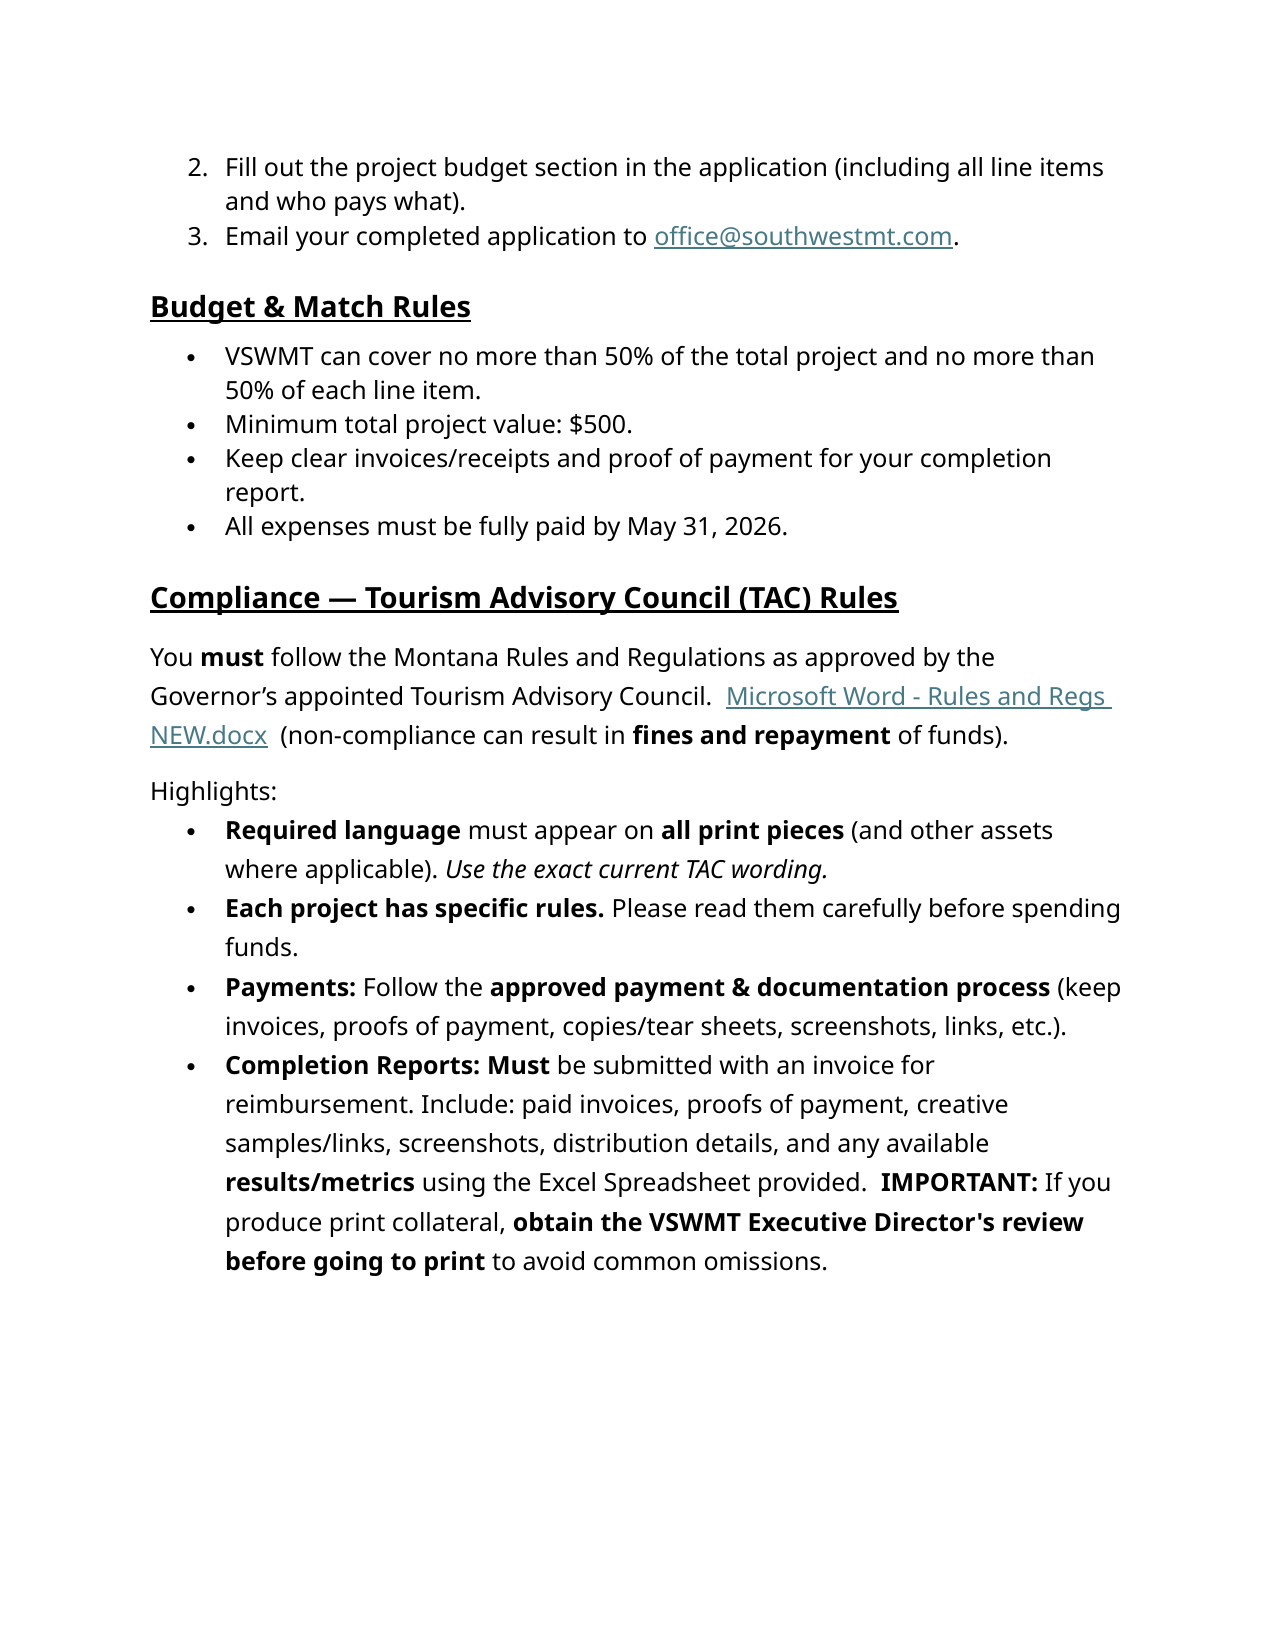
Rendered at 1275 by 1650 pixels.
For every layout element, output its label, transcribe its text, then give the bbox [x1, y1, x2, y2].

text You must follow the Montana Rules and Regulations as approved by the Governor’s appointed Tourism Advisory Council. Microsoft Word - Rules and Regs NEW.docx (non-compliance can result in fines and repayment of funds). [150, 639, 1125, 752]
list Each project has specific rules. Please read them carefully before spending funds. [187, 891, 1125, 964]
list Minimum total project value: $500. [187, 407, 1125, 441]
list Email your completed application to office@southwestmt.com. [187, 218, 1125, 252]
list Fill out the project budget section in the application (including all line items and who pays what). [187, 150, 1125, 218]
list VSWMT can cover no more than 50% of the total project and no more than 50% of each line item. [187, 338, 1125, 407]
text Compliance — Tourism Advisory Council (TAC) Rules [150, 577, 1125, 617]
list Payments: Follow the approved payment & documentation process (keep invoices, proofs of payment, copies/tear sheets, screenshots, links, etc.). [187, 969, 1125, 1042]
list Keep clear invoices/receipts and proof of payment for your completion report. [187, 441, 1125, 509]
text Budget & Match Rules [150, 286, 1125, 326]
list Completion Reports: Must be submitted with an invoice for reimbursement. Include: paid invoices, proofs of payment, creative samples/links, screenshots, distribution details, and any available results/metrics using the Excel Spreadsheet provided. IMPORTANT: If you produce print collateral, obtain the VSWMT Executive Director's review before going to print to avoid common omissions. [187, 1047, 1125, 1277]
text Highlights: [150, 773, 1125, 807]
list Required language must appear on all print pieces (and other assets where applicable). Use the exact current TAC wording. [187, 812, 1125, 886]
list All expenses must be fully paid by May 31, 2026. [187, 509, 1125, 543]
